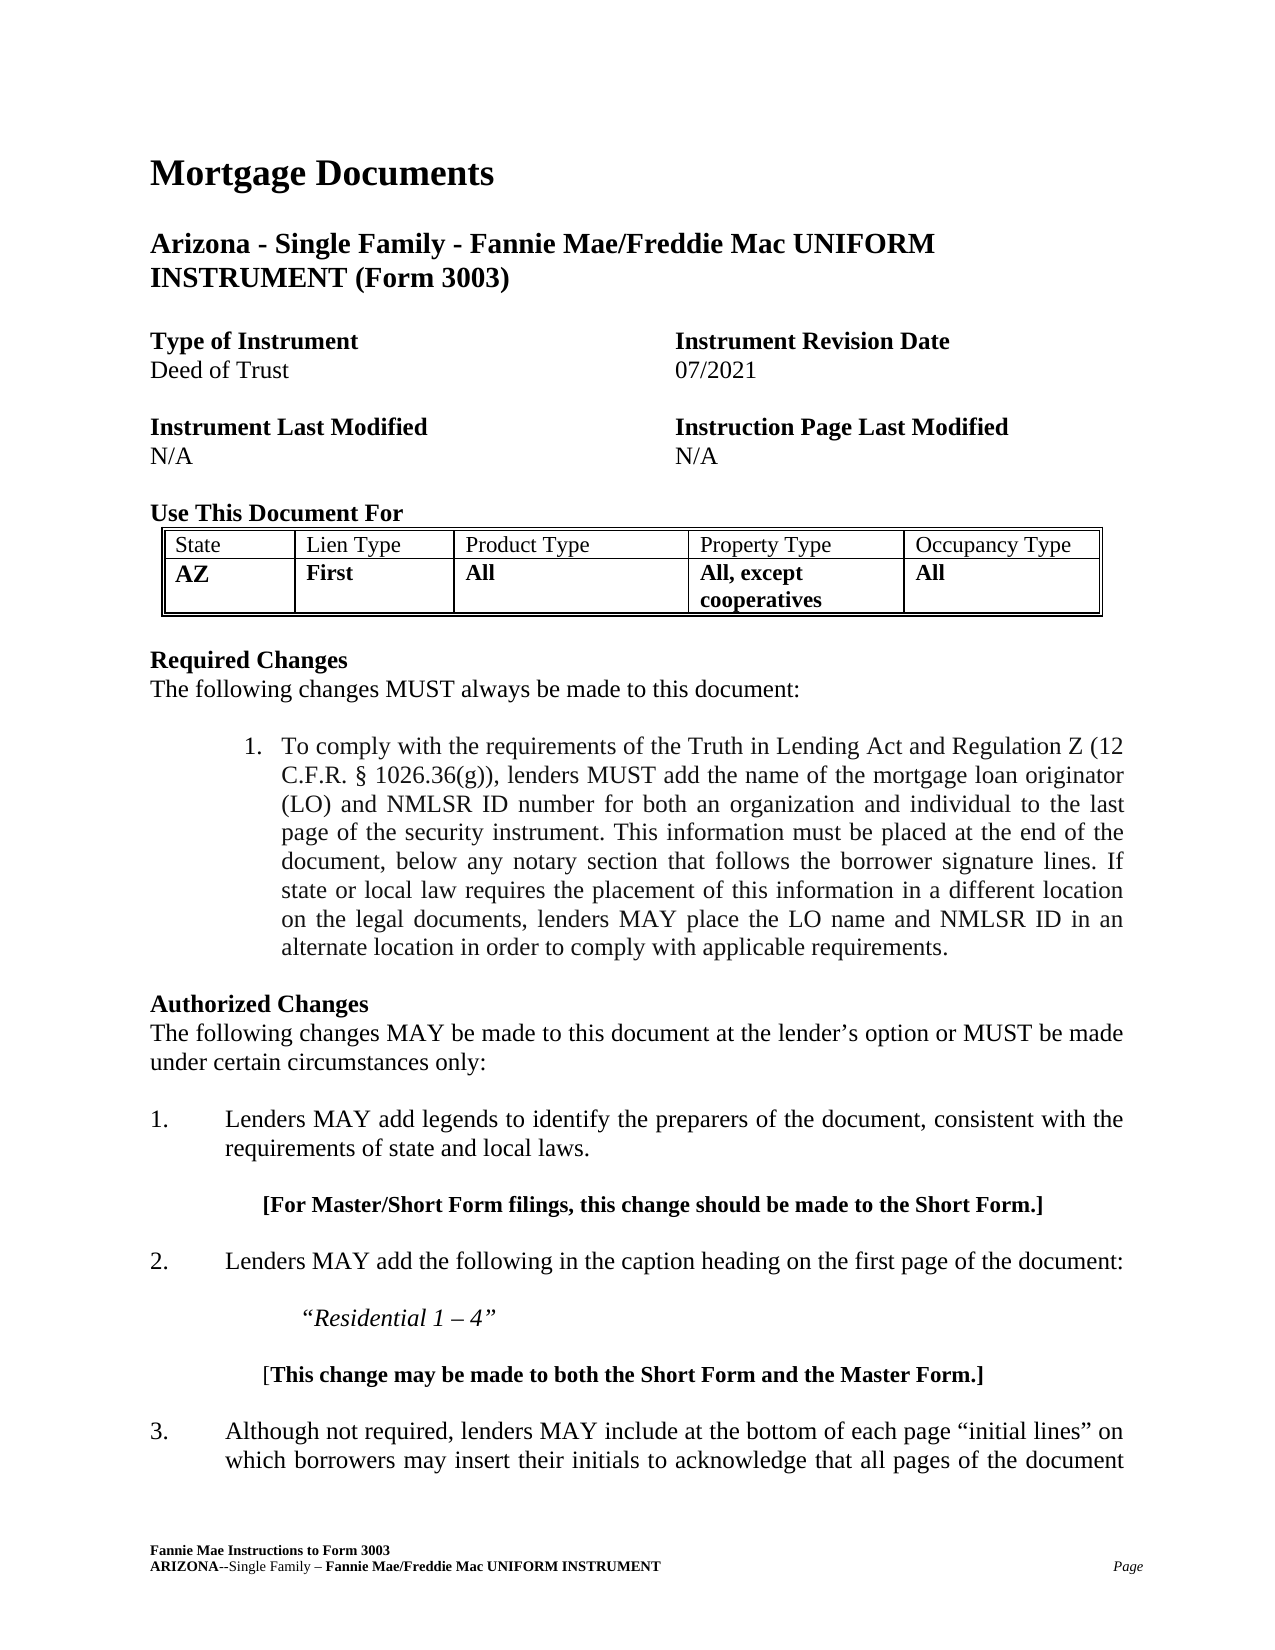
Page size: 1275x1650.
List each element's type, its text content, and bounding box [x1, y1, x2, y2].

table_cell AZ [166, 559, 294, 612]
text Instrument Last Modified Instruction Page Last Modified [150, 412, 1125, 441]
table_header Lien Type [296, 531, 453, 558]
text [This change may be made to both the Short Form and the Master Form.] [150, 1361, 1125, 1387]
table_cell All, except cooperatives [689, 559, 903, 612]
table_header Property Type [689, 531, 903, 558]
text “Residential 1 – 4” [150, 1303, 1125, 1332]
list To comply with the requirements of the Truth in Lending Act and Regulation Z (12 C.F.R. § 1026.36(g)), lenders MUST add the name of the mortgage loan originator (LO) and NMLSR ID number for both an organization and individual to the last page of the security instrument. This information must be placed at the end of the document, below any notary section that follows the borrower signature lines. If state or local law requires the placement of this information in a different location on the legal documents, lenders MAY place the LO name and NMLSR ID in an alternate location in order to comply with applicable requirements. [244, 731, 1125, 961]
text The following changes MUST always be made to this document: [150, 674, 1125, 702]
text N/A N/A [150, 441, 1125, 469]
text Mortgage Documents [150, 150, 1125, 193]
table_cell All [905, 559, 1099, 612]
table_cell First [296, 559, 453, 612]
table_cell All [455, 559, 688, 612]
text Required Changes [150, 645, 1125, 674]
text 1. Lenders add legends to identify the preparers of the document, consistent with the requirements of state and local laws. [150, 1104, 1125, 1162]
text Use This Document For [150, 498, 1125, 527]
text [150, 1416, 1125, 1473]
text [For Master/Short Form filings, this change should be made to the Short Form.] [262, 1191, 1125, 1217]
text Type of Instrument Instrument Revision Date [150, 326, 1125, 355]
text - Single Family - Fannie Mae/Freddie Mac UNIFORM INSTRUMENT (Form 3003) [150, 226, 1125, 293]
table_header Product Type [455, 531, 688, 558]
text The following changes be made to this document at the lender’s option or MUST be made under certain circumstances only: [150, 1018, 1125, 1076]
text Deed of Trust 07/2021 [150, 355, 1125, 384]
text Authorized Changes [150, 989, 1125, 1018]
table_header Occupancy Type [905, 531, 1099, 558]
table_header State [166, 531, 294, 558]
text 2. Lenders MAY add the following in the caption heading on the first page of the document: [150, 1246, 1125, 1275]
